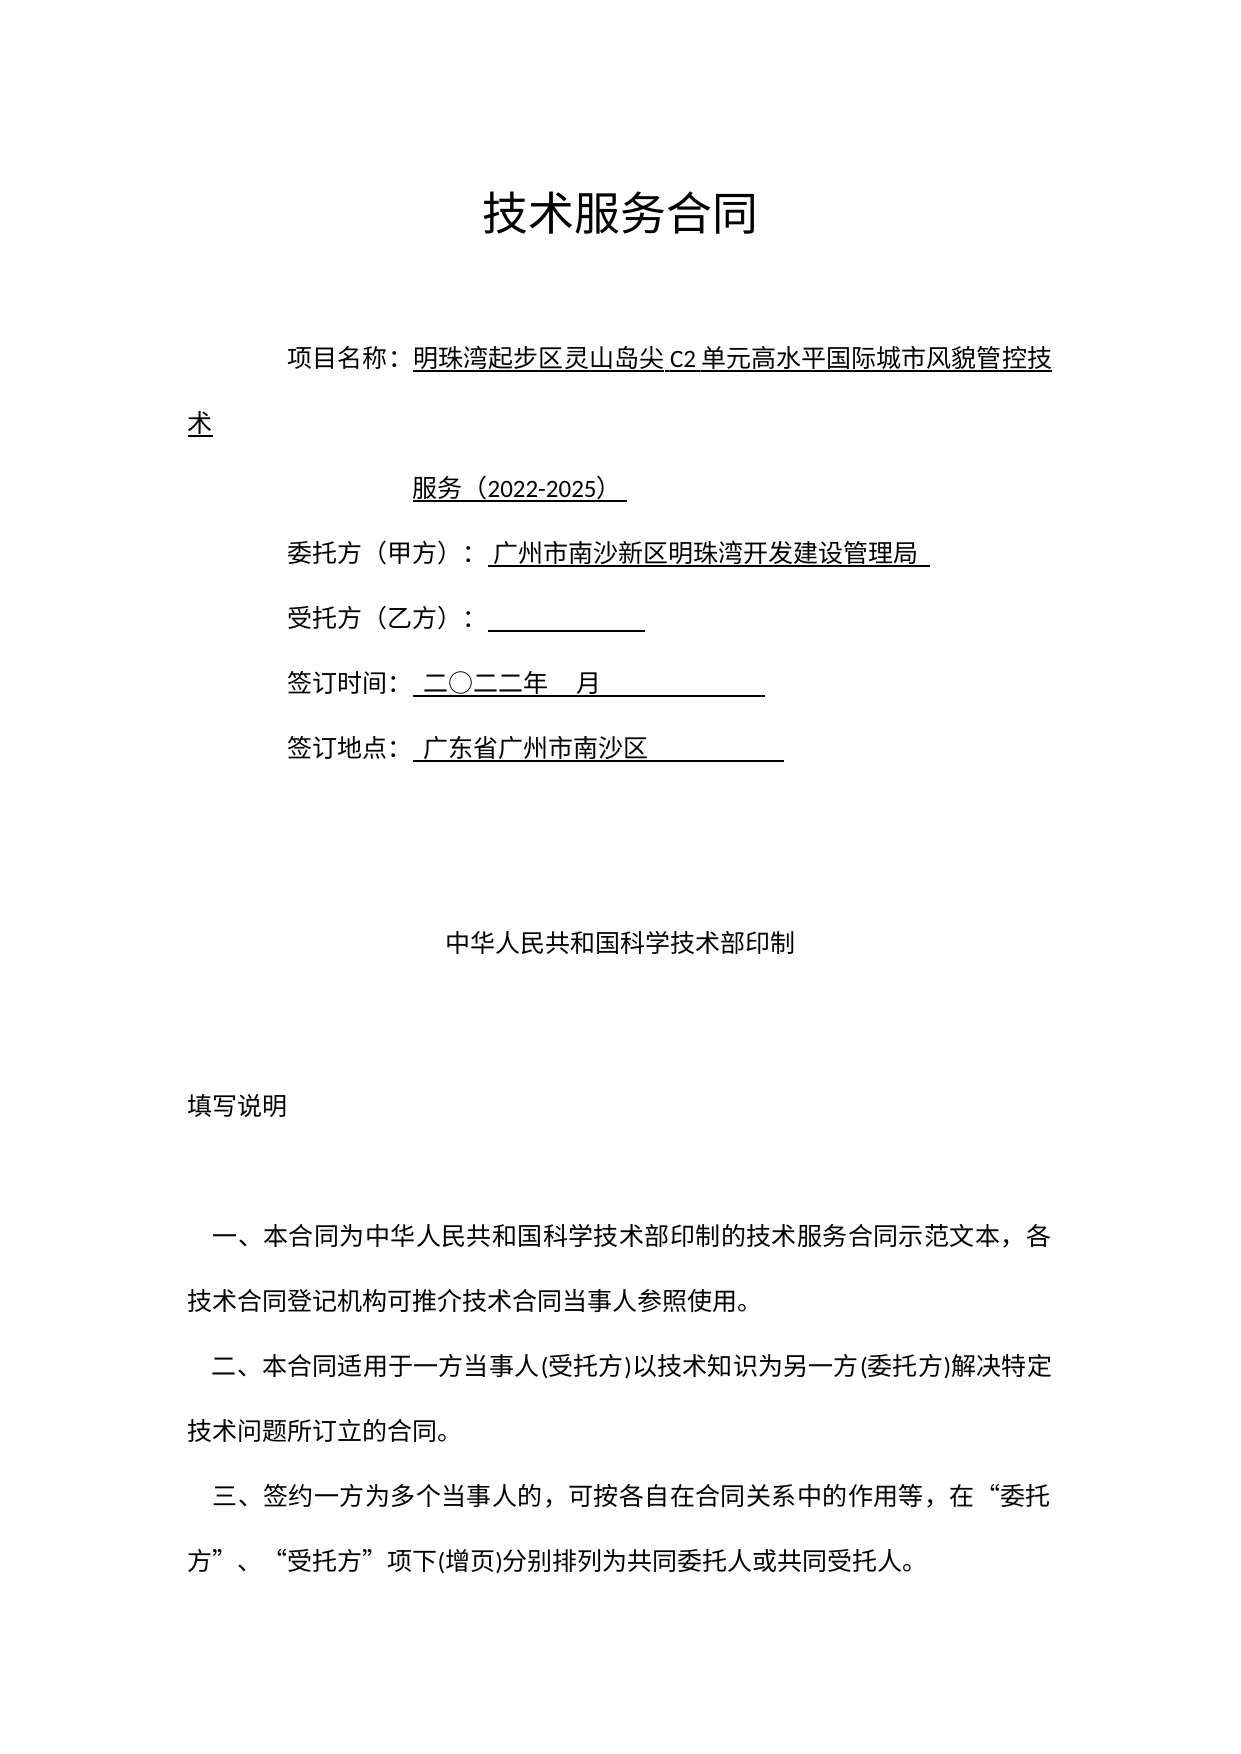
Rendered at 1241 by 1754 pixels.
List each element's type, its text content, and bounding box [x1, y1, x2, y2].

text 一、本合同为中华人民共和国科学技术部印制的技术服务合同示范文本，各技术合同登记机构可推介技术合同当事人参照使用。 [187, 1202, 1053, 1332]
text 三、签约一方为多个当事人的，可按各自在合同关系中的作用等，在“委托方”、“受托方”项下(增页)分别排列为共同委托人或共同受托人。 [187, 1462, 1053, 1592]
text 中华人民共和国科学技术部印制 [187, 909, 1053, 974]
text 签订时间： 二○二二年 月 [187, 649, 1053, 714]
text 填写说明 [187, 1072, 1053, 1137]
text 服务（2022-2025） [187, 454, 1053, 519]
text 委托方（甲方）： 广州市南沙新区明珠湾开发建设管理局 [187, 519, 1053, 584]
text 项目名称：明珠湾起步区灵山岛尖C2单元高水平国际城市风貌管控技术 [187, 324, 1053, 454]
text 签订地点： 广东省广州市南沙区 [187, 714, 1053, 779]
text 受托方（乙方）： [187, 584, 1053, 649]
text 技术服务合同 [187, 162, 1053, 259]
text 二、本合同适用于一方当事人(受托方)以技术知识为另一方(委托方)解决特定技术问题所订立的合同。 [187, 1332, 1053, 1462]
